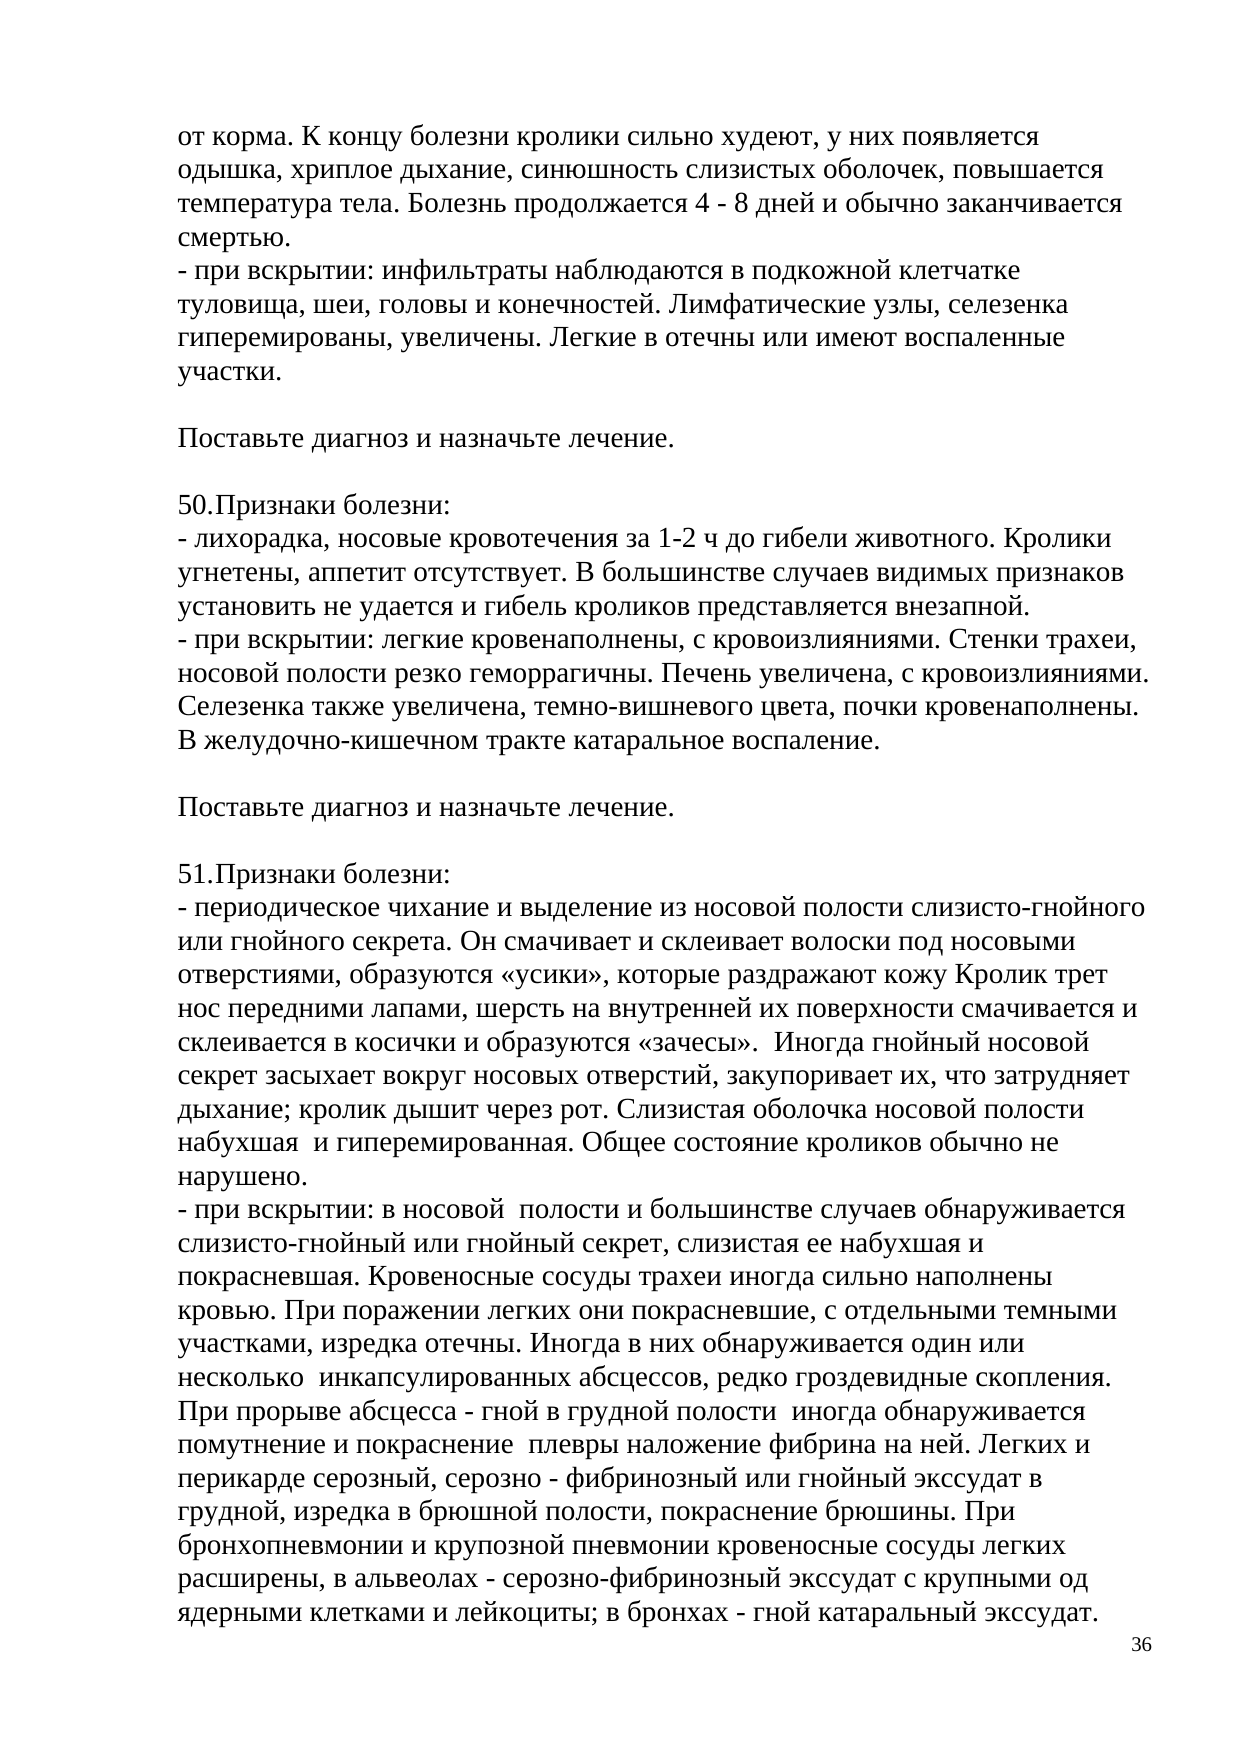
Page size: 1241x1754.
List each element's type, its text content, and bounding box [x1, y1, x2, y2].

text - при вскрытии: инфильтраты наблюдаются в подкожной клетчатке туловища, шеи, головы и конечностей. Лимфатические узлы, селезенка гиперемированы, увеличены. Легкие в отечны или имеют воспаленные участки. [177, 252, 1152, 386]
text - при вскрытии: легкие кровенаполнены, с кровоизлияниями. Стенки трахеи, носовой полости резко геморрагичны. Печень увеличена, с кровоизлияниями. Селезенка также увеличена, темно-вишневого цвета, почки кровенаполнены. В желудочно-кишечном тракте катаральное воспаление. [177, 621, 1152, 755]
text Поставьте диагноз и назначьте лечение. [177, 420, 1152, 453]
text - периодическое чихание и выделение из носовой полости слизисто-гнойного или гнойного секрета. Он смачивает и склеивает волоски под носовыми отверстиями, образуются «усики», которые раздражают кожу Кролик трет нос передними лапами, шерсть на внутренней их поверхности смачивается и склеивается в косички и образуются «зачесы». Иногда гнойный носовой секрет засыхает вокруг носовых отверстий, закупоривает их, что затрудняет дыхание; кролик дышит через рот. Слизистая оболочка носовой полости набухшая и гиперемированная. Общее состояние кроликов обычно не нарушено. [177, 889, 1152, 1191]
list Признаки болезни: [177, 487, 1152, 521]
list Признаки болезни: [177, 856, 1152, 889]
text Поставьте диагноз и назначьте лечение. [177, 789, 1152, 822]
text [177, 1191, 1152, 1627]
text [177, 118, 1152, 252]
text - лихорадка, носовые кровотечения за 1-2 ч до гибели животного. Кролики угнетены, аппетит отсутствует. В большинстве случаев видимых признаков установить не удается и гибель кроликов представляется внезапной. [177, 521, 1152, 621]
